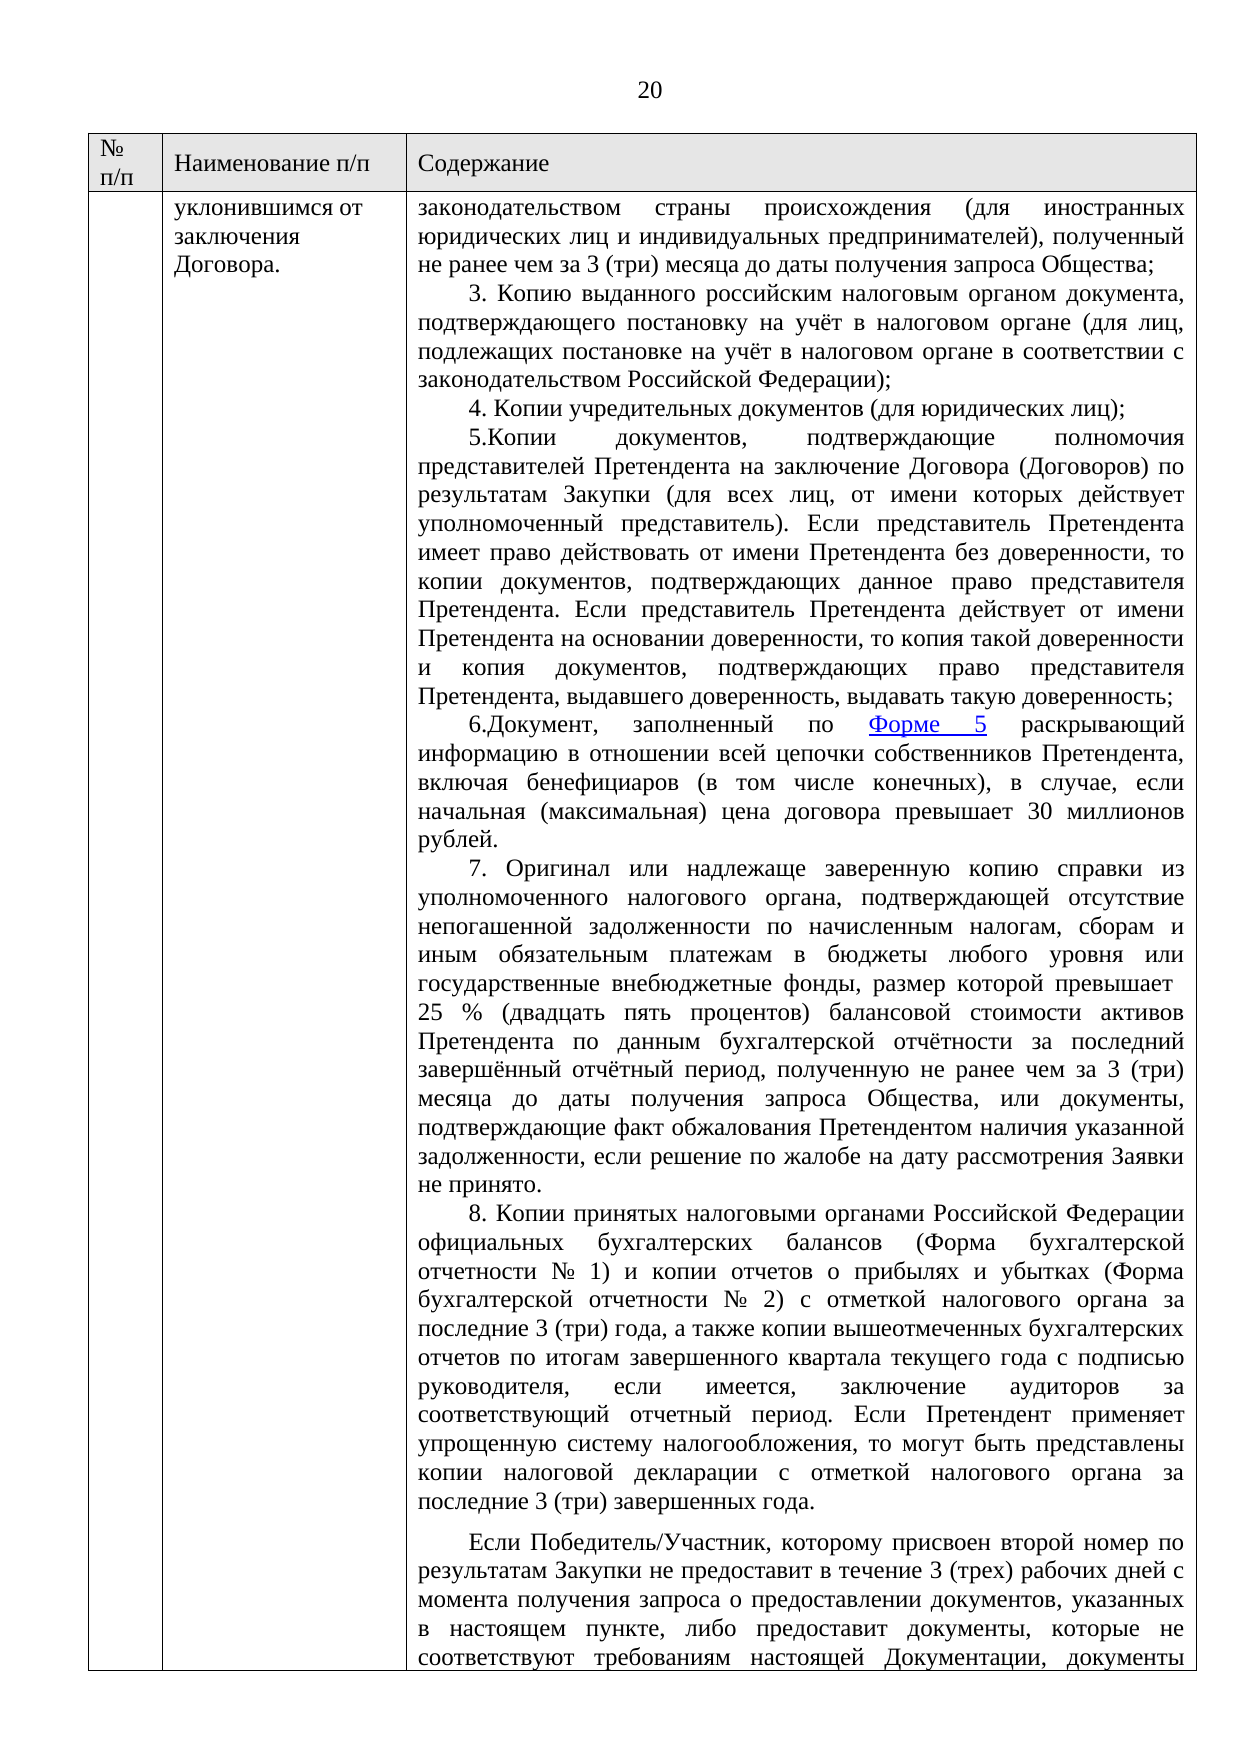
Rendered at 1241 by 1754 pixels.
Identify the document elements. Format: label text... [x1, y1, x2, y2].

table_header № п/п [89, 134, 162, 191]
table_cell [163, 192, 406, 1670]
table_header Содержание [407, 134, 1196, 191]
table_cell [407, 192, 1196, 1670]
table_cell [89, 192, 162, 1670]
table_header Наименование п/п [163, 134, 406, 191]
